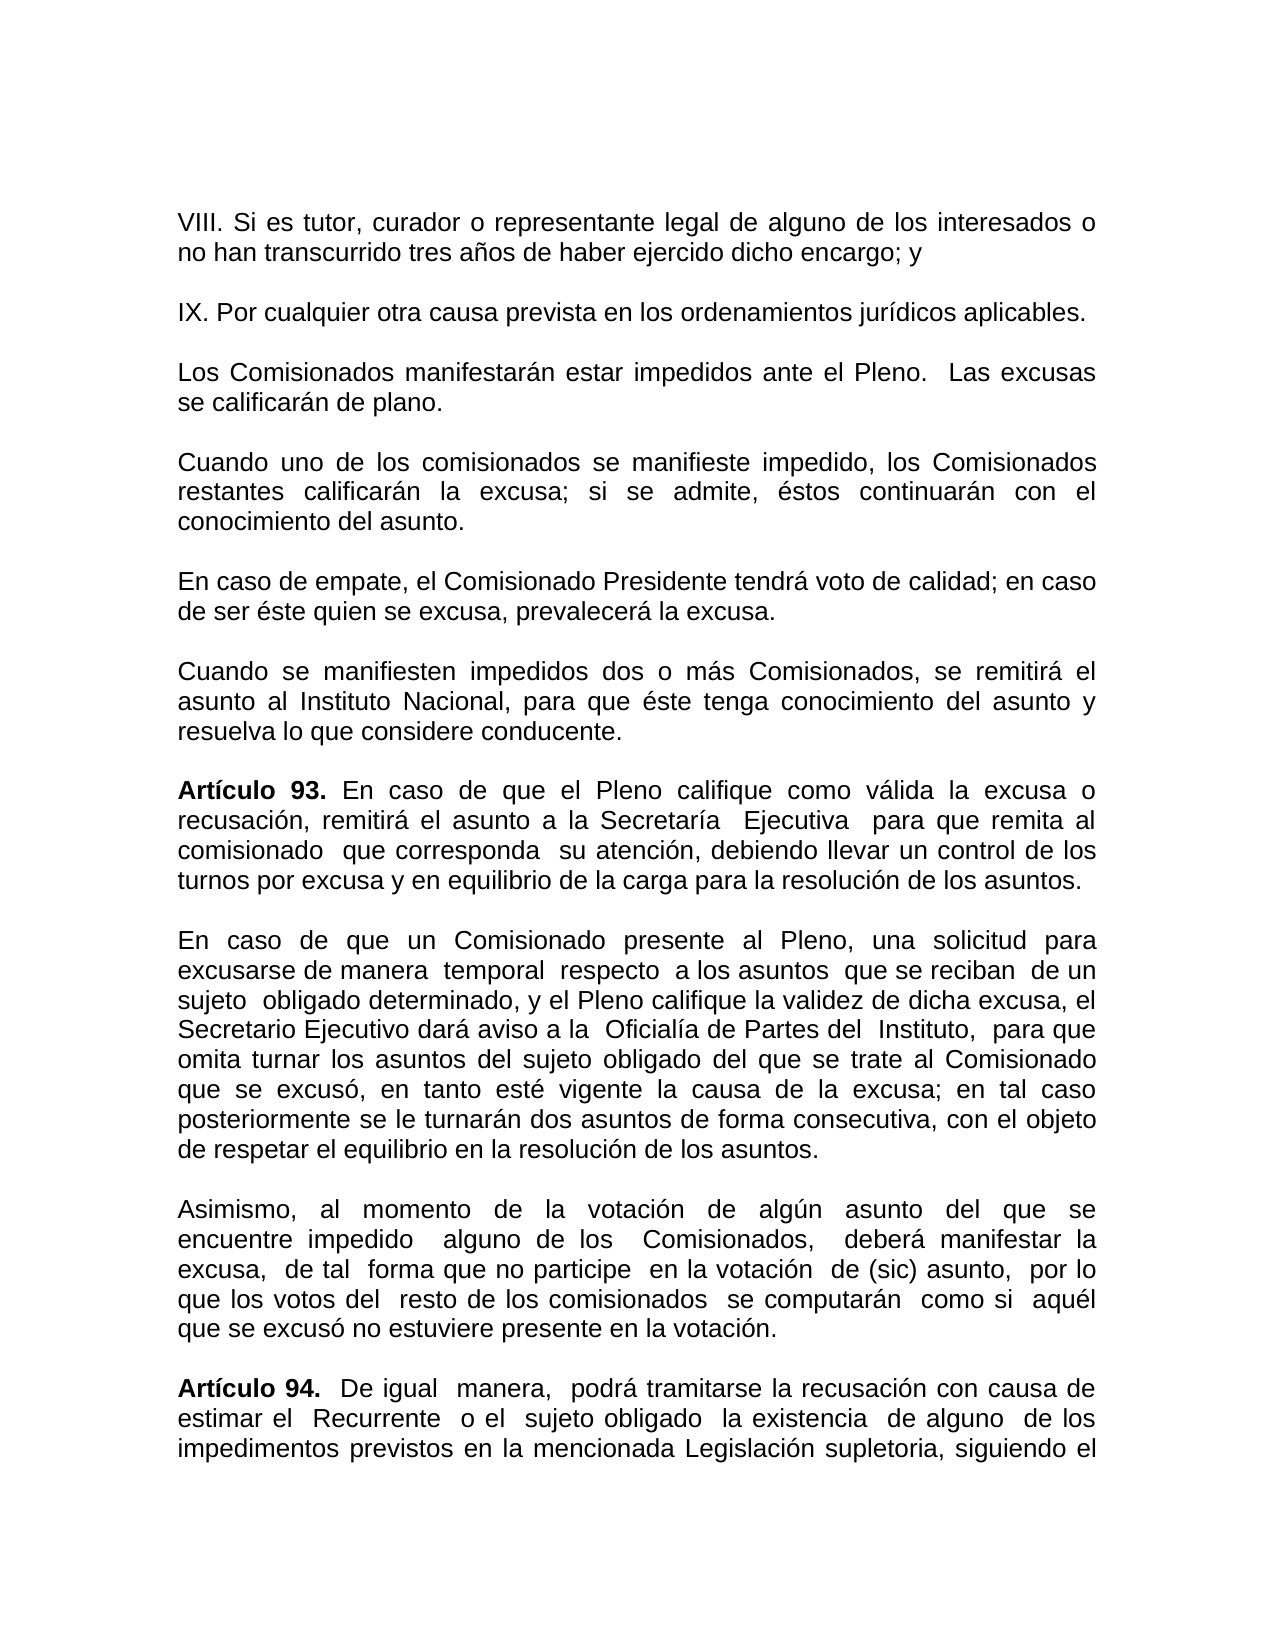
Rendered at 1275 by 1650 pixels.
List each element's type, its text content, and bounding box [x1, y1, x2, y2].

text IX. Por cualquier otra causa prevista en los ordenamientos jurídicos aplicables. [177, 297, 1098, 327]
text En caso de empate, el Comisionado Presidente tendrá voto de calidad; en caso de ser éste quien se excusa, prevalecerá la excusa. [177, 566, 1098, 626]
text Cuando uno de los comisionados se manifieste impedido, los Comisionados restantes calificarán la excusa; si se admite, éstos continuarán con el conocimiento del asunto. [177, 447, 1098, 536]
text Cuando se manifiesten impedidos dos o más Comisionados, se remitirá el asunto al Instituto Nacional, para que éste tenga conocimiento del asunto y resuelva lo que considere conducente. [177, 656, 1098, 746]
text VIII. Si es tutor, curador o representante legal de alguno de los interesados o no han transcurrido tres años de haber ejercido dicho encargo; y [177, 207, 1098, 267]
text Artículo 93. En caso de que el Pleno califique como válida la excusa o recusación, remitirá el asunto a la Secretaría Ejecutiva para que remita al comisionado que corresponda su atención, debiendo llevar un control de los turnos por excusa y en equilibrio de la carga para la resolución de los asuntos. [177, 775, 1098, 895]
text En caso de que un Comisionado presente al Pleno, una solicitud para excusarse de manera temporal respecto a los asuntos que se reciban de un sujeto obligado determinado, y el Pleno califique la validez de dicha excusa, el Secretario Ejecutivo dará aviso a la Oficialía de Partes del Instituto, para que omita turnar los asuntos del sujeto obligado del que se trate al Comisionado que se excusó, en tanto esté vigente la causa de la excusa; en tal caso posteriormente se le turnarán dos asuntos de forma consecutiva, con el objeto de respetar el equilibrio en la resolución de los asuntos. [177, 925, 1098, 1164]
text Los Comisionados manifestarán estar impedidos ante el Pleno. Las excusas se calificarán de plano. [177, 357, 1098, 417]
text Asimismo, al momento de la votación de algún asunto del que se encuentre impedido alguno de los Comisionados, deberá manifestar la excusa, de tal forma que no participe en la votación de (sic) asunto, por lo que los votos del resto de los comisionados se computarán como si aquél que se excusó no estuviere presente en la votación. [177, 1194, 1098, 1343]
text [177, 1373, 1098, 1463]
